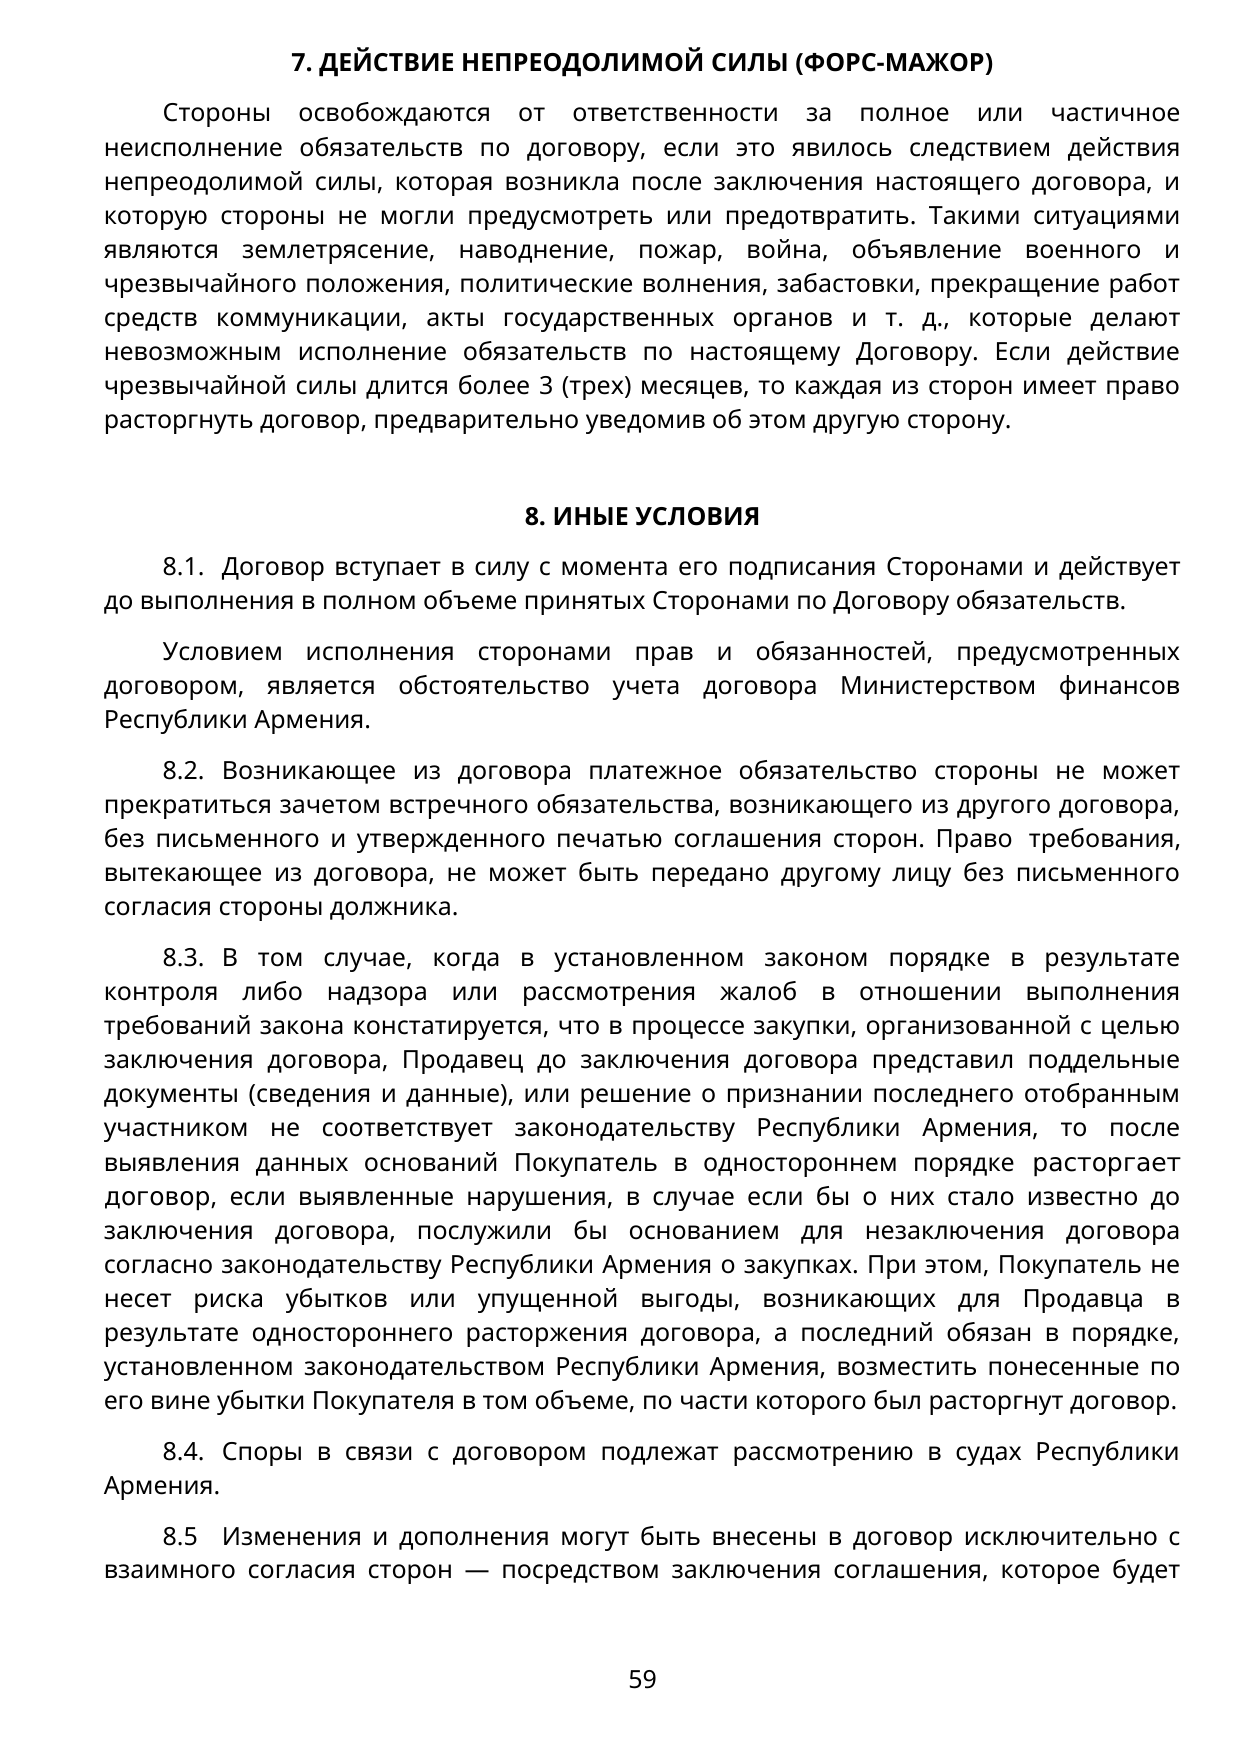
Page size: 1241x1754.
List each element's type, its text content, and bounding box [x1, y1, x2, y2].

text 8.4. Споры в связи с договором подлежат рассмотрению в судах Республики Армения. [103, 1433, 1181, 1501]
text 8.2. Возникающее из договора платежное обязательство стороны не может прекратиться зачетом встречного обязательства, возникающего из другого договора, без письменного и утвержденного печатью соглашения сторон. Право требования, вытекающее из договора, не может быть передано другому лицу без письменного согласия стороны должника. [103, 753, 1181, 923]
text 8.1. Договор вступает в силу с момента его подписания Сторонами и действует до выполнения в полном объеме принятых Сторонами по Договору обязательств. [103, 549, 1181, 617]
text Условием исполнения сторонами прав и обязанностей, предусмотренных договором, является обстоятельство учета договора Министерством финансов Республики Армения. [103, 634, 1181, 736]
text 8. ИНЫЕ УСЛОВИЯ [103, 498, 1181, 532]
text 7. ДЕЙСТВИЕ НЕПРЕОДОЛИМОЙ СИЛЫ (ФОРС-МАЖОР) [103, 44, 1181, 78]
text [103, 1518, 1181, 1586]
text Стороны освобождаются от ответственности за полное или частичное неисполнение обязательств по договору, если это явилось следствием действия непреодолимой силы, которая возникла после заключения настоящего договора, и которую стороны не могли предусмотреть или предотвратить. Такими ситуациями являются землетрясение, наводнение, пожар, война, объявление военного и чрезвычайного положения, политические волнения, забастовки, прекращение работ средств коммуникации, акты государственных органов и т. д., которые делают невозможным исполнение обязательств по настоящему Договору. Если действие чрезвычайной силы длится более 3 (трех) месяцев, то каждая из сторон имеет право расторгнуть договор, предварительно уведомив об этом другую сторону. [103, 95, 1181, 436]
text 8.3. В том случае, когда в установленном законом порядке в результате контроля либо надзора или рассмотрения жалоб в отношении выполнения требований закона констатируется, что в процессе закупки, организованной с целью заключения договора, Продавец до заключения договора представил поддельные документы (сведения и данные), или решение о признании последнего отобранным участником не соответствует законодательству Республики Армения, то после выявления данных оснований Покупатель в одностороннем порядке расторгает договор, если выявленные нарушения, в случае если бы о них стало известно до заключения договора, послужили бы основанием для незаключения договора согласно законодательству Республики Армения о закупках. При этом, Покупатель не несет риска убытков или упущенной выгоды, возникающих для Продавца в результате одностороннего расторжения договора, а последний обязан в порядке, установленном законодательством Республики Армения, возместить понесенные по его вине убытки Покупателя в том объеме, по части которого был расторгнут договор. [103, 940, 1181, 1417]
